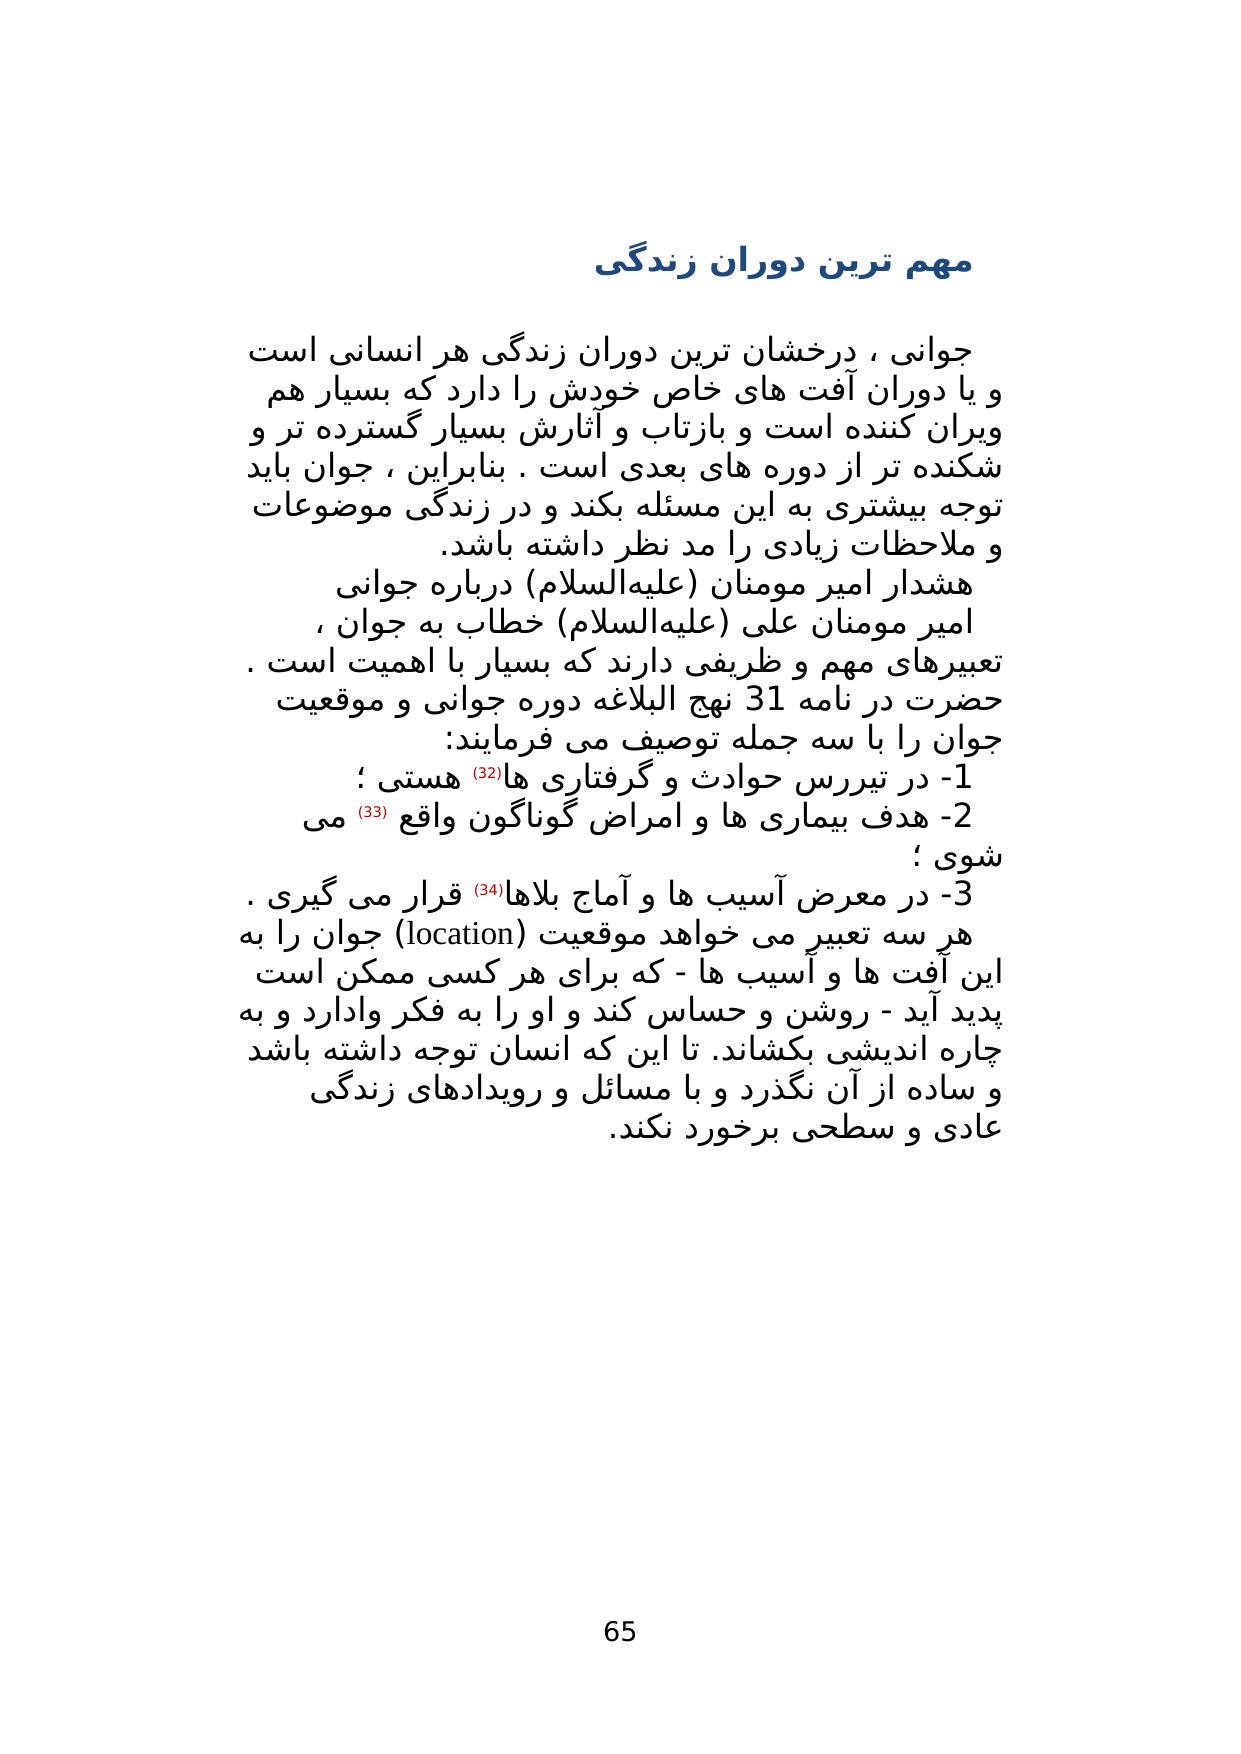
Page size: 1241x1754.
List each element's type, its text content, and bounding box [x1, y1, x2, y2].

text امیر مومنان علی (عليه‌السلام) خطاب به جوان ، تعبیرهای مهم و ظریفی دارند که بسیار با اهمیت است . حضرت در نامه 31 نهج البلاغه دوره جوانی و موقعیت جوان را با سه جمله توصیف می فرمایند: [236, 602, 1004, 758]
text جوانی ، درخشان ترین دوران زندگی هر انسانی است و یا دوران آفت های خاص خودش را دارد که بسیار هم ویران کننده است و بازتاب و آثارش بسیار گسترده تر و شکنده تر از دوره های بعدی است . بنابراین ، جوان باید توجه بیشتری به این مسئله بکند و در زندگی موضوعات و ملاحظات زیادی را مد نظر داشته باشد. [236, 330, 1004, 563]
text 2- هدف بیماری ها و امراض گوناگون واقع (33) می شوی ؛ [236, 796, 1004, 874]
text 1- در تیررس حوادث و گرفتاری ها(32) هستی ؛ [236, 758, 1004, 796]
text هشدار امیر مومنان (عليه‌السلام) درباره جوانی [236, 563, 1004, 602]
text 3- در معرض آسیب ها و آماج بلاها(34) قرار می گیری . [236, 874, 1004, 913]
text هر سه تعبیر می خواهد موقعیت (location) جوان را به این آفت ها و آسیب ها - که برای هر کسی ممکن است پدید آید - روشن و حساس کند و او را به فکر وادارد و به چاره اندیشی بکشاند. تا این که انسان توجه داشته باشد و ساده از آن نگذرد و با مسائل و رویدادهای زندگی عادی و سطحی برخورد نکند. [236, 913, 1004, 1146]
subtitle مهم ترین دوران زندگی [236, 241, 1004, 279]
